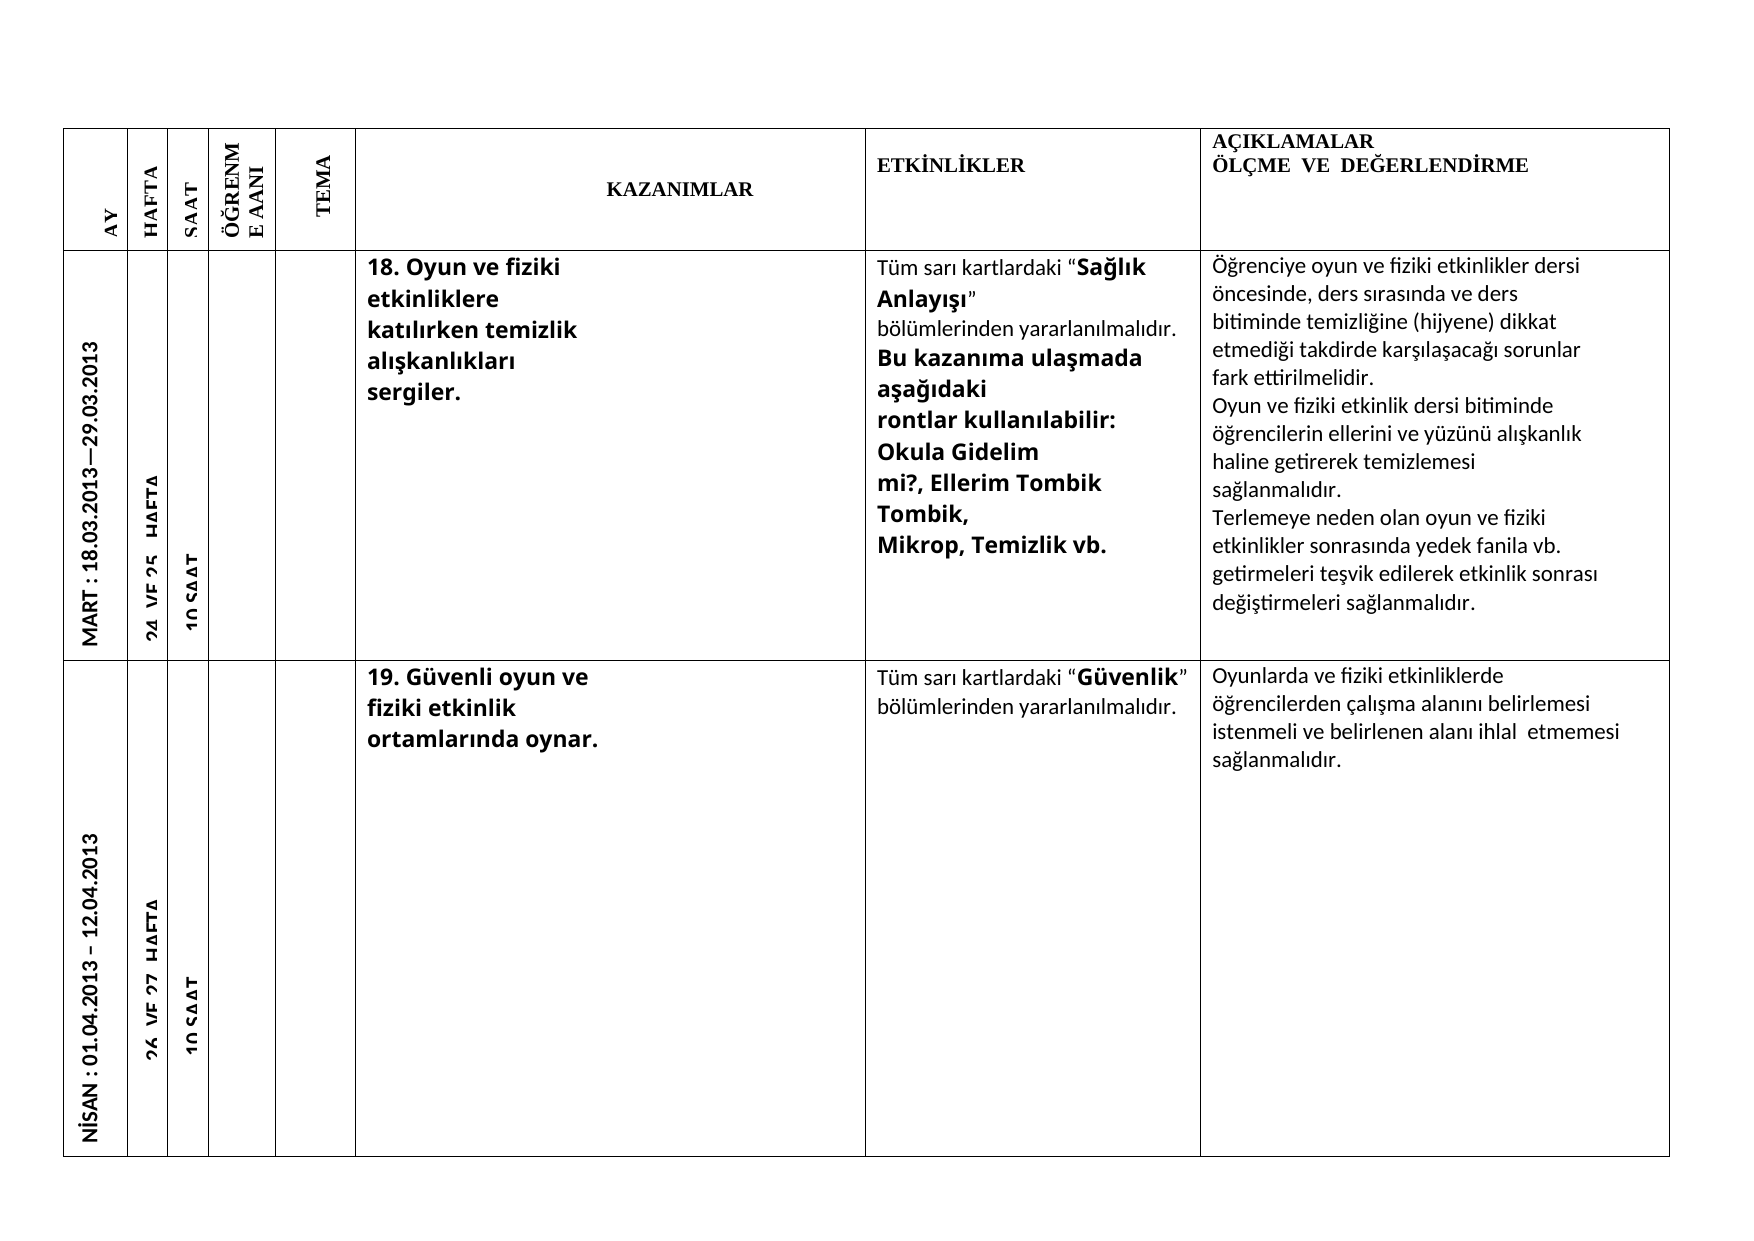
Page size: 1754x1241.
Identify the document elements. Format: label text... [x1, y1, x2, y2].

table_header ÖĞRENME AANI [209, 129, 275, 250]
table_cell MART : 18.03.2013—29.03.2013 [64, 251, 127, 660]
table_cell 24. VE 25 . HAFTA [128, 251, 167, 660]
table_cell 10 SAAT [168, 661, 208, 1156]
table_cell Tüm sarı kartlardaki “Güvenlik” bölümlerinden yararlanılmalıdır. [866, 661, 1200, 1156]
table_cell [276, 661, 355, 1156]
table_header KAZANIMLAR [356, 129, 865, 250]
table_cell Oyunlarda ve fiziki etkinliklerde öğrencilerden çalışma alanını belirlemesi istenmeli ve belirlenen alanı ihlal etmemesi sağlanmalıdır. [1201, 661, 1669, 1156]
table_header SAAT [168, 129, 208, 250]
table_cell Tüm sarı kartlardaki “Sağlık Anlayışı” bölümlerinden yararlanılmalıdır. Bu kazanıma ulaşmada aşağıdaki rontlar kullanılabilir: Okula Gidelim mi?, Ellerim Tombik Tombik, Mikrop, Temizlik vb. [866, 251, 1200, 660]
table_cell Öğrenciye oyun ve fiziki etkinlikler dersi öncesinde, ders sırasında ve ders bitiminde temizliğine (hijyene) dikkat etmediği takdirde karşılaşacağı sorunlar fark ettirilmelidir. Oyun ve fiziki etkinlik dersi bitiminde öğrencilerin ellerini ve yüzünü alışkanlık haline getirerek temizlemesi sağlanmalıdır. Terlemeye neden olan oyun ve fiziki etkinlikler sonrasında yedek fanila vb. getirmeleri teşvik edilerek etkinlik sonrası değiştirmeleri sağlanmalıdır. [1201, 251, 1669, 660]
table_cell 19. Güvenli oyun ve fiziki etkinlik ortamlarında oynar. [356, 661, 865, 1156]
table_cell 26. VE 27. HAFTA [128, 661, 167, 1156]
table_cell NİSAN : 01.04.2013 – 12.04.2013 [64, 661, 127, 1156]
table_cell 10 SAAT [168, 251, 208, 660]
table_cell 18. Oyun ve fiziki etkinliklere katılırken temizlik alışkanlıkları sergiler. [356, 251, 865, 660]
table_cell [276, 251, 355, 660]
table_header ETKİNLİKLER [866, 129, 1200, 250]
table_header AÇIKLAMALAR ÖLÇME VE DEĞERLENDİRME [1201, 129, 1669, 250]
table_header HAFTA [128, 129, 167, 250]
table_header AY [64, 129, 127, 250]
table_header TEMA [276, 129, 355, 250]
table_cell [209, 661, 275, 1156]
table_cell [209, 251, 275, 660]
